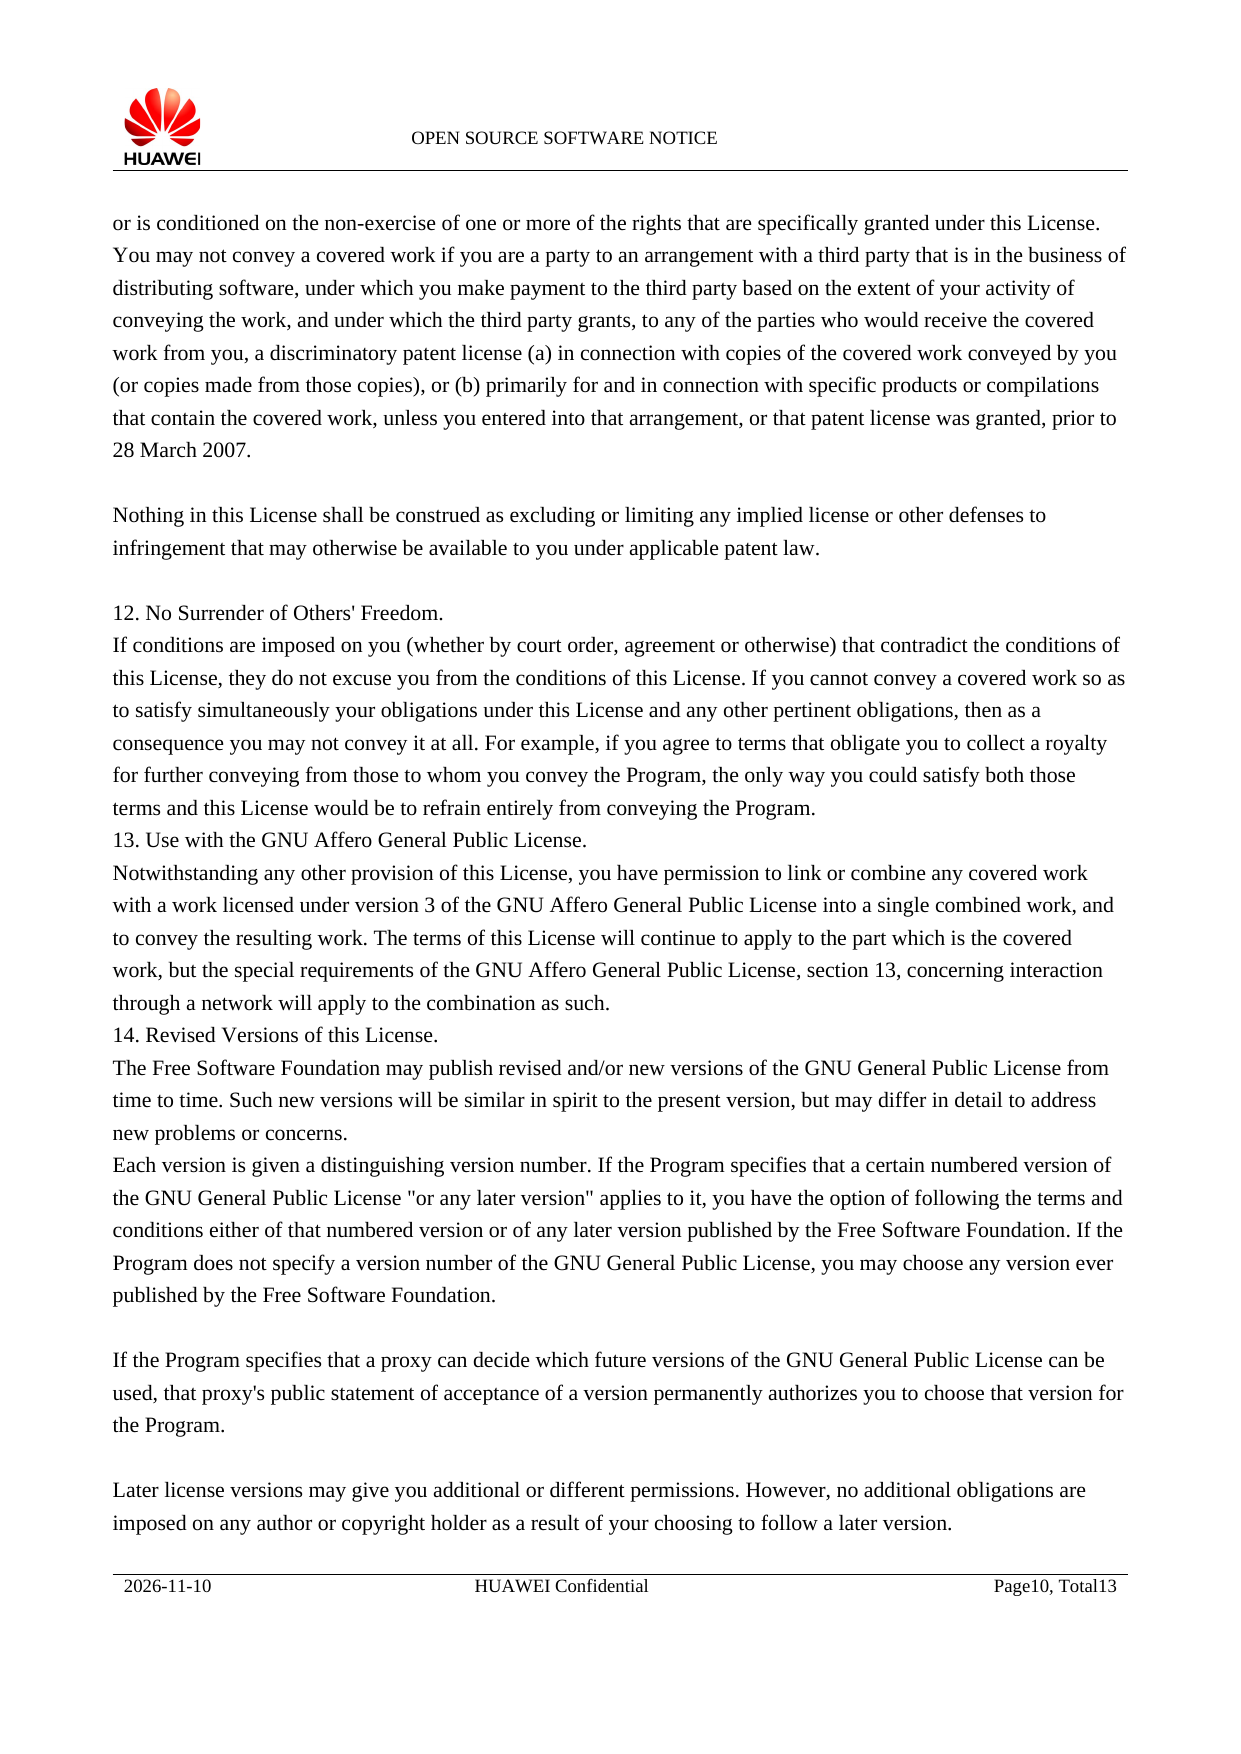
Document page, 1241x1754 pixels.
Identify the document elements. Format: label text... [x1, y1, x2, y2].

picture [124, 88, 201, 165]
